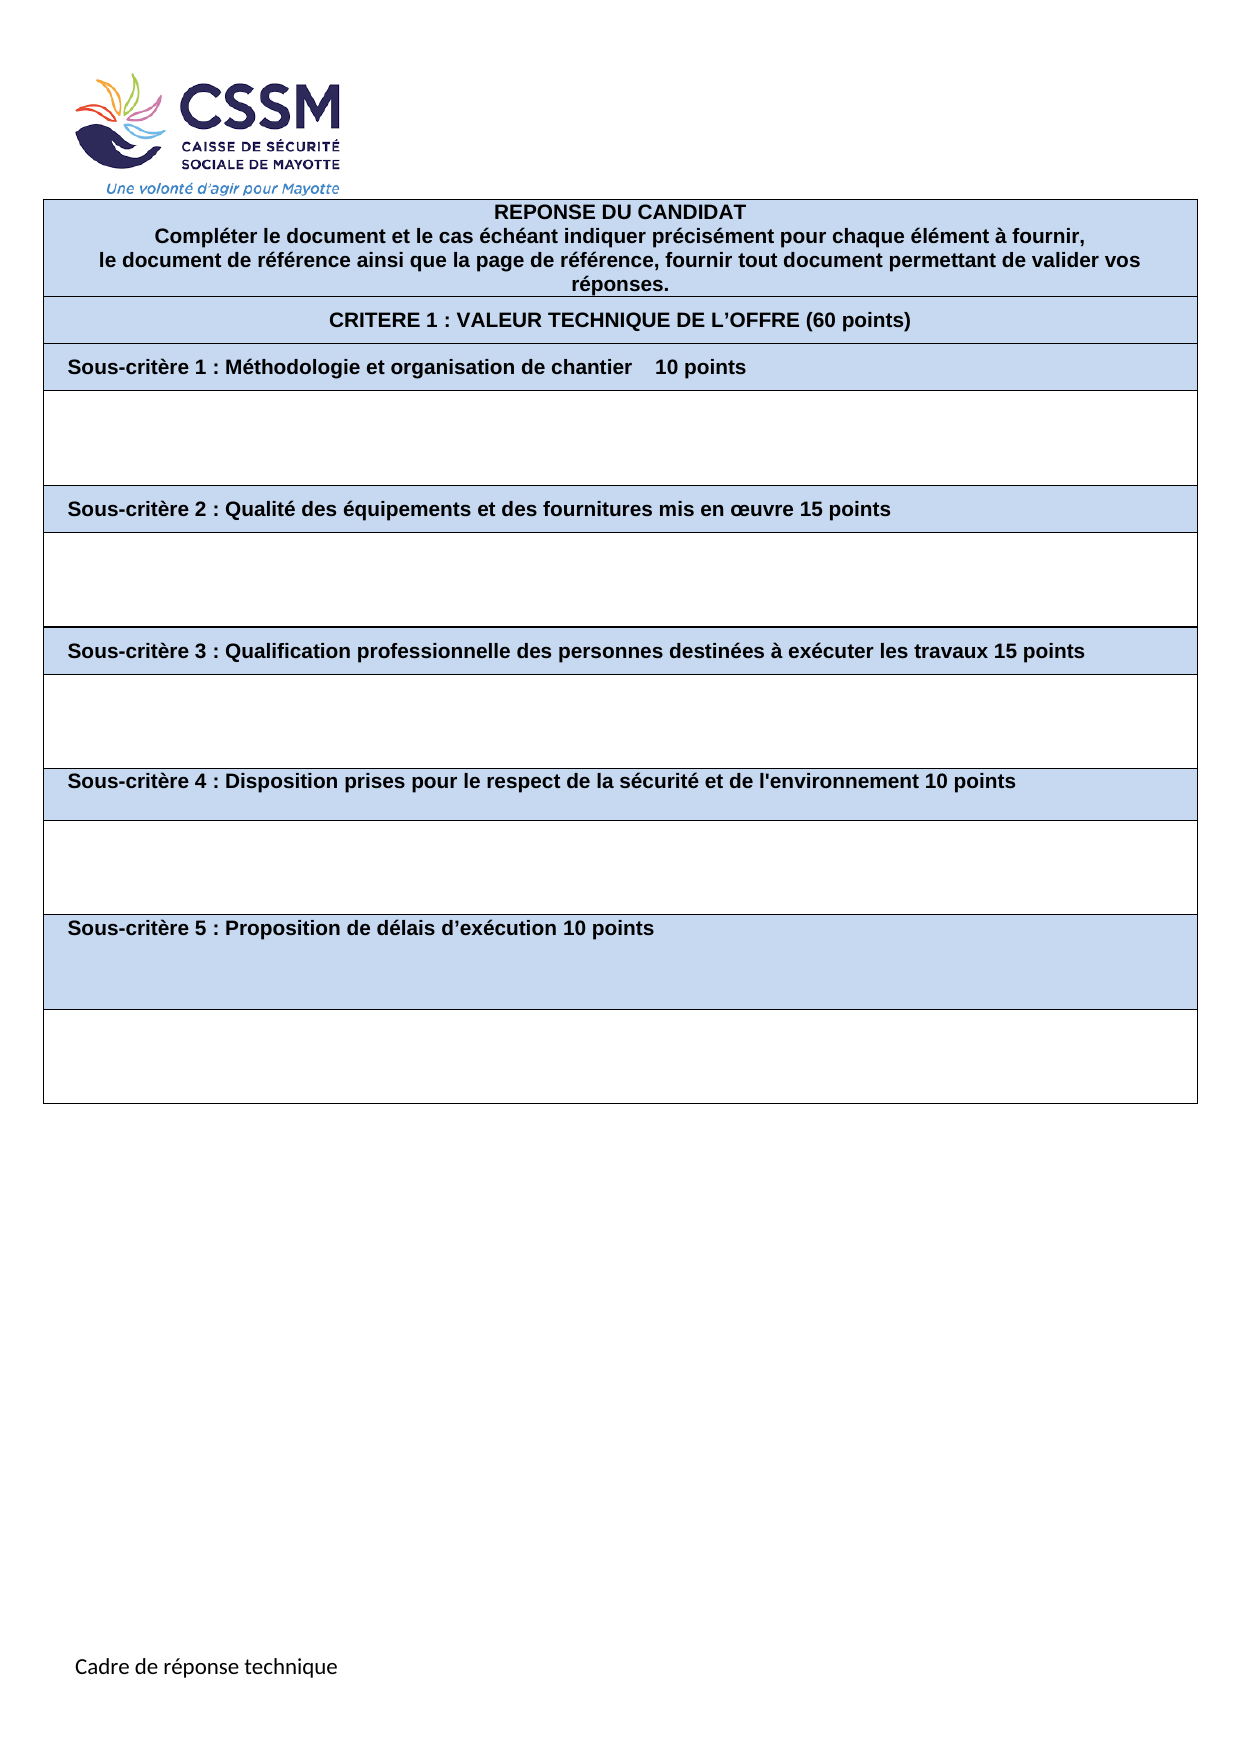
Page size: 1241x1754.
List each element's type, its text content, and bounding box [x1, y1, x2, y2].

table_cell Sous-critère 5 : Proposition de délais d’exécution 10 points [44, 915, 1197, 1009]
table_cell Sous-critère 4 : Disposition prises pour le respect de la sécurité et de l'environnement 10 points [44, 769, 1197, 820]
picture [75, 73, 347, 199]
table_cell [44, 675, 1197, 768]
table_cell [44, 1010, 1197, 1103]
table_header REPONSE DU CANDIDAT Compléter le document et le cas échéant indiquer précisément pour chaque élément à fournir, le document de référence ainsi que la page de référence, fournir tout document permettant de valider vos réponses. [44, 200, 1197, 296]
table_cell [44, 533, 1197, 626]
table_cell Sous-critère 1 : Méthodologie et organisation de chantier 10 points [44, 344, 1197, 390]
table_cell Sous-critère 3 : Qualification professionnelle des personnes destinées à exécuter les travaux 15 points [44, 628, 1197, 674]
table_cell [44, 821, 1197, 914]
table_cell Sous-critère 2 : Qualité des équipements et des fournitures mis en œuvre 15 points [44, 486, 1197, 532]
table_cell CRITERE 1 : VALEUR TECHNIQUE DE L’OFFRE (60 points) [44, 297, 1197, 343]
table_cell [44, 391, 1197, 485]
